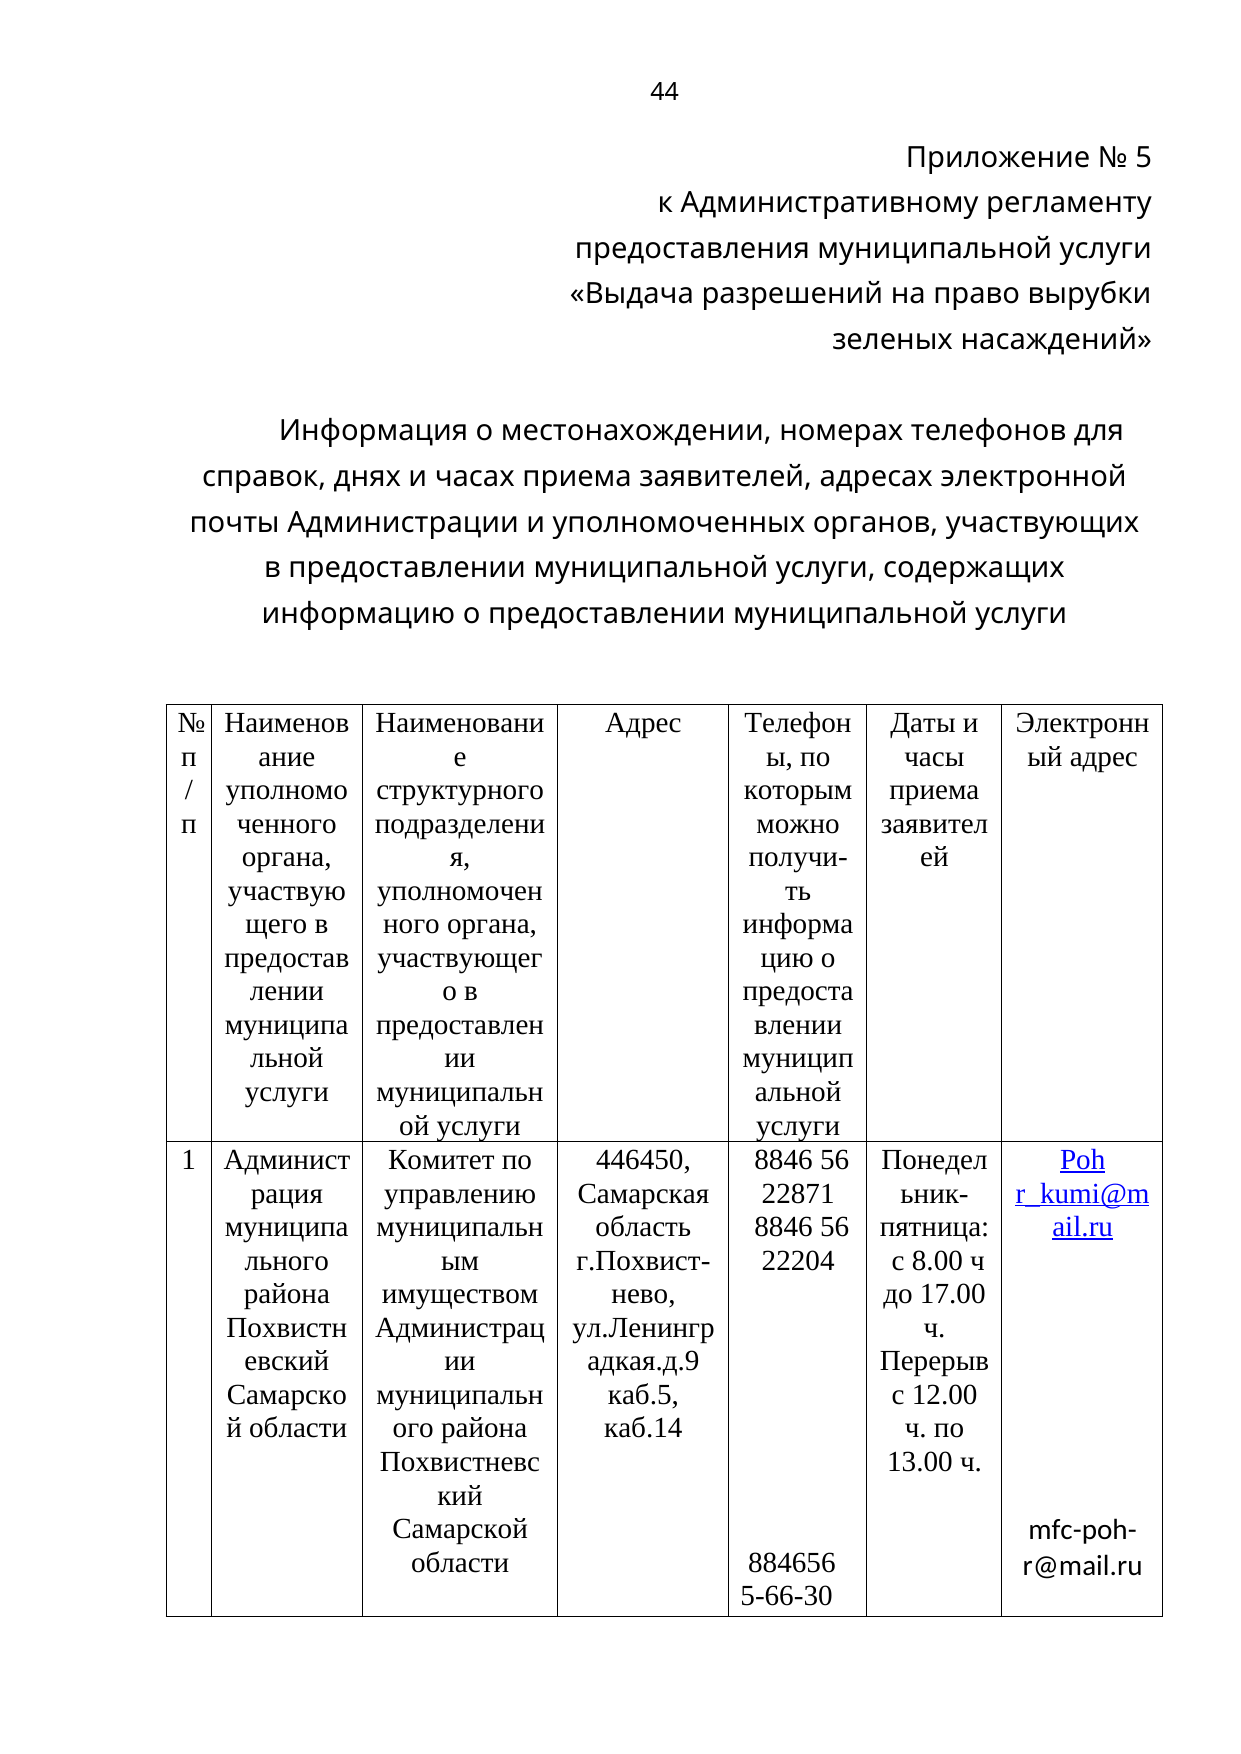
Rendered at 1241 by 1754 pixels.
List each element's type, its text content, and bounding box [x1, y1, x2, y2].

table_header Наименование уполномоченного органа, участвующего в предоставлении муниципальной услуги [212, 705, 362, 1141]
table_header № п/п [167, 705, 211, 1141]
table_header Наименование структурного подразделения, уполномоченного органа, участвующего в предоставлении муниципальной услуги [363, 705, 557, 1141]
table_header Даты и часы приема заявителей [867, 705, 1001, 1141]
text Приложение № 5 [177, 136, 1152, 176]
text к Административному регламенту [177, 181, 1152, 221]
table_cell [212, 1142, 362, 1616]
text предоставления муниципальной услуги [177, 227, 1152, 267]
table_header Телефоны, по которым можно получи-ть информацию о предоставлении муниципальной услуги [729, 705, 866, 1141]
text Информация о местонахождении, номерах телефонов для справок, днях и часах приема заявителей, адресах электронной почты Администрации и уполномоченных органов, участвующих в предоставлении муниципальной услуги, содержащих информацию о предоставлении муниципальной услуги [177, 409, 1152, 632]
text зеленых насаждений» [177, 318, 1152, 358]
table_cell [729, 1142, 866, 1616]
table_header Адрес [558, 705, 728, 1141]
text «Выдача разрешений на право вырубки [177, 273, 1152, 312]
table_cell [867, 1142, 1001, 1616]
table_cell 1 [167, 1142, 211, 1616]
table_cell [1002, 1142, 1162, 1616]
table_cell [363, 1142, 557, 1616]
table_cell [558, 1142, 728, 1616]
table_header Электронный адрес [1002, 705, 1162, 1141]
